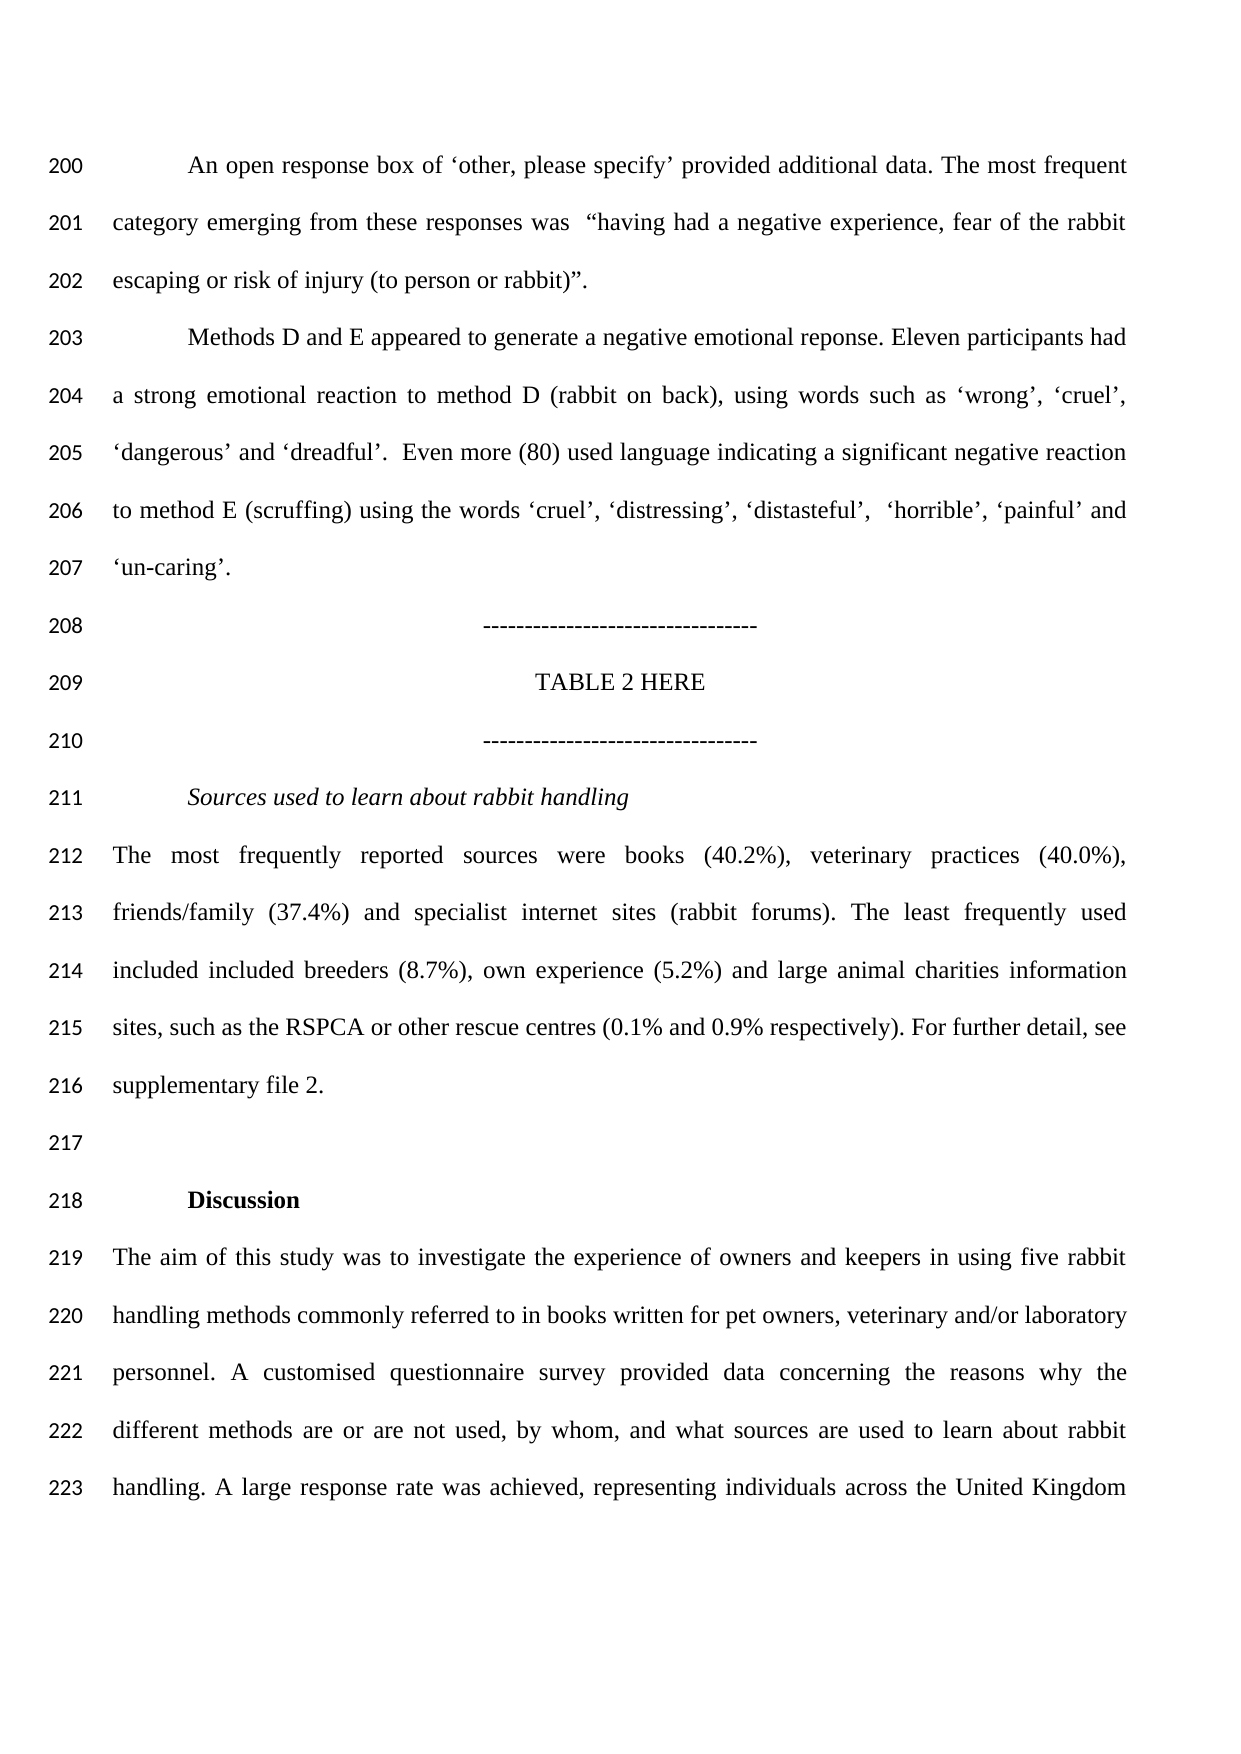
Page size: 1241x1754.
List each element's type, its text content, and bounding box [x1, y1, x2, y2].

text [112, 1242, 1128, 1501]
text Sources used to learn about rabbit handling [187, 782, 1128, 811]
text Methods D and E appeared to generate a negative emotional reponse. Eleven participants had a strong emotional reaction to method D (rabbit on back), using words such as ‘wrong’, ‘cruel’, ‘dangerous’ and ‘dreadful’. Even more (80) used language indicating a significant negative reaction to method E (scruffing) using the words ‘cruel’, ‘distressing’, ‘distasteful’, ‘horrible’, ‘painful’ and ‘un-caring’. [112, 322, 1128, 581]
text TABLE 2 HERE [112, 667, 1128, 696]
text Discussion [187, 1185, 1128, 1214]
text --------------------------------- [112, 610, 1128, 639]
text An open response box of ‘other, please specify’ provided additional data. The most frequent category emerging from these responses was “having had a negative experience, fear of the rabbit escaping or risk of injury (to person or rabbit)”. [112, 150, 1128, 294]
text The most frequently reported sources were books (40.2%), veterinary practices (40.0%), friends/family (37.4%) and specialist internet sites (rabbit forums). The least frequently used included included breeders (8.7%), own experience (5.2%) and large animal charities information sites, such as the RSPCA or other rescue centres (0.1% and 0.9% respectively). For further detail, see supplementary file 2. [112, 840, 1128, 1099]
text --------------------------------- [112, 725, 1128, 754]
